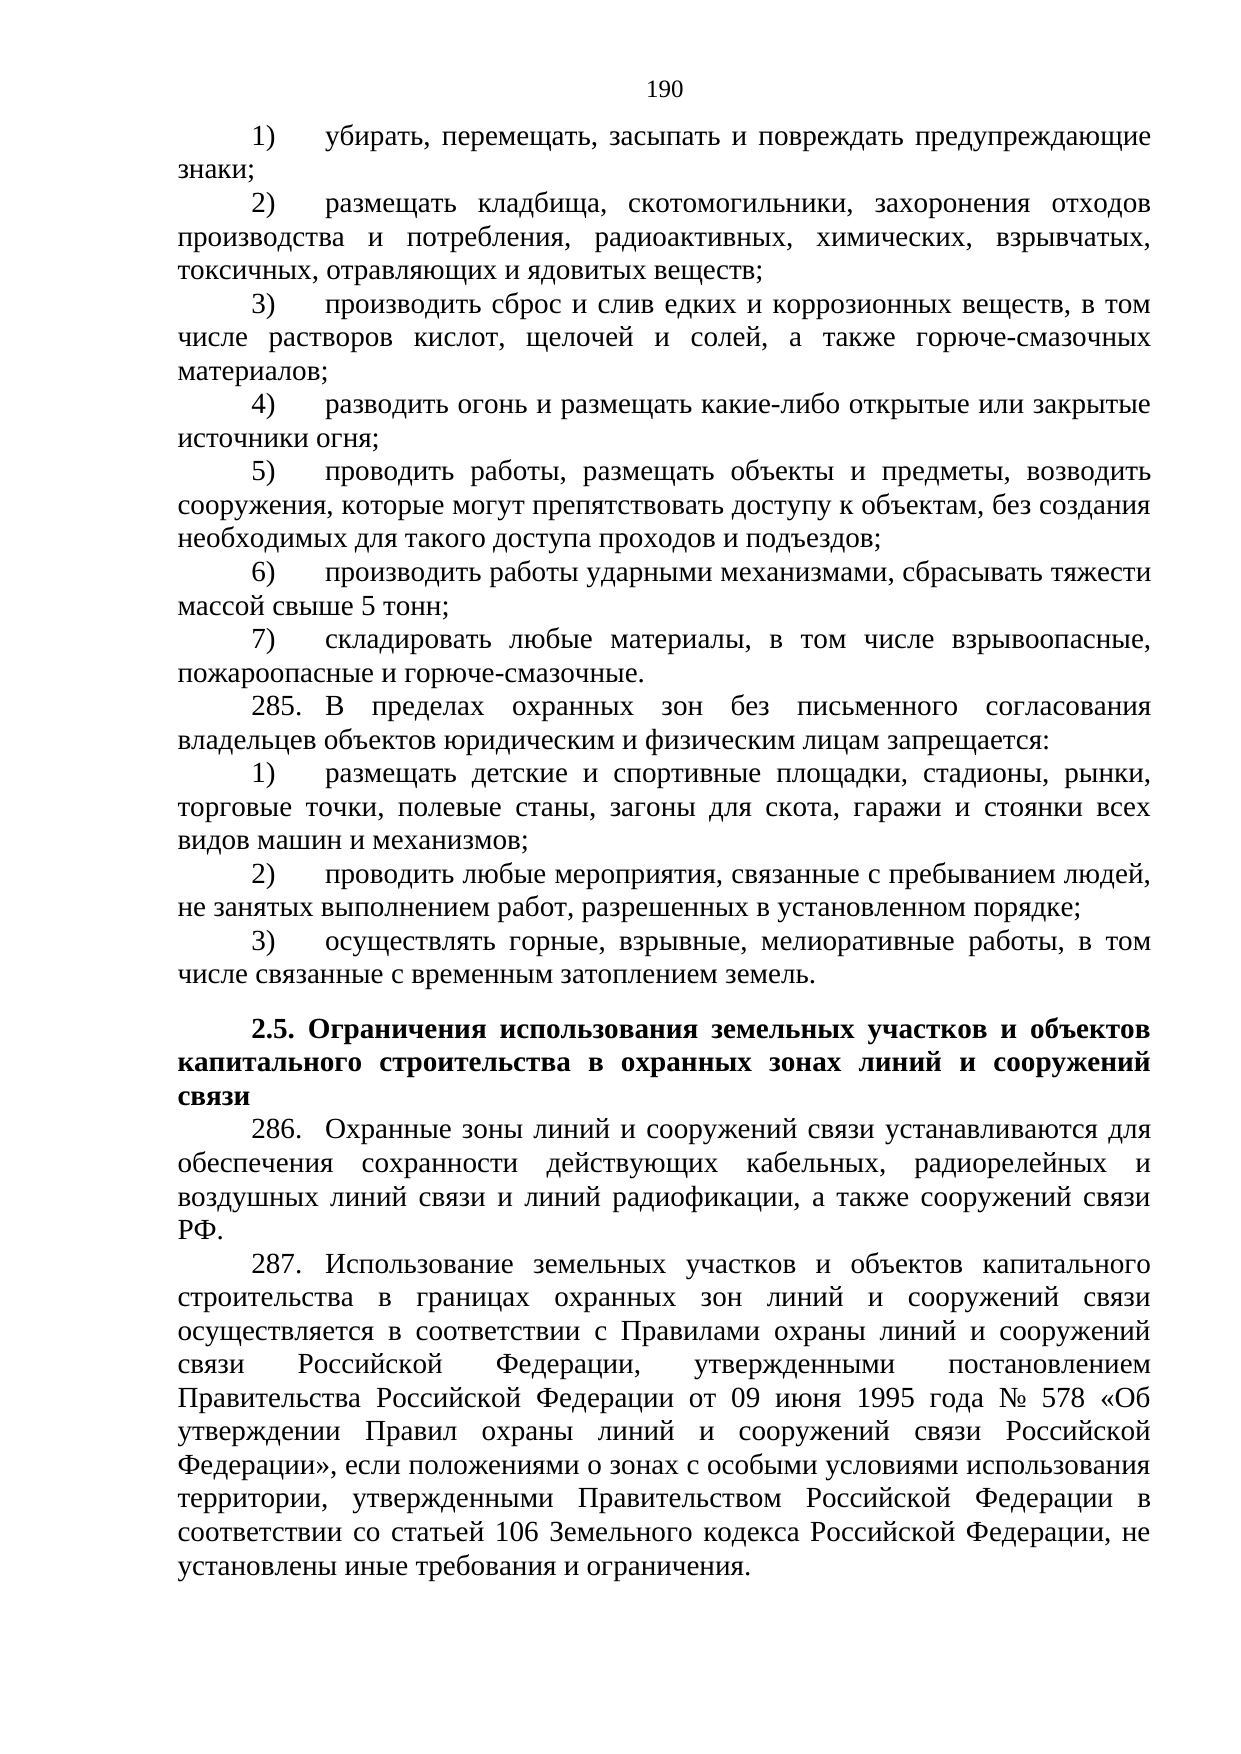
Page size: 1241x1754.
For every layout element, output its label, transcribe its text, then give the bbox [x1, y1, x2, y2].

list разводить огонь и размещать какие-либо открытые или закрытые источники огня; [177, 386, 1152, 453]
list осуществлять горные, взрывные, мелиоративные работы, в том числе связанные с временным затоплением земель. [177, 923, 1152, 990]
list Использование земельных участков и объектов капитального строительства в границах охранных зон линий и сооружений связи осуществляется в соответствии с Правилами охраны линий и сооружений связи Российской Федерации, утвержденными постановлением Правительства Российской Федерации от № 578 «Об утверждении Правил охраны линий и сооружений связи Российской Федерации», если положениями о зонах с особыми условиями использования территории, утвержденными Правительством Российской Федерации в соответствии со статьей 106 Земельного кодекса Российской Федерации, не установлены иные требования и ограничения. [177, 1246, 1152, 1581]
list размещать кладбища, скотомогильники, захоронения отходов производства и потребления, радиоактивных, химических, взрывчатых, токсичных, отравляющих и ядовитых веществ; [177, 185, 1152, 286]
list складировать любые материалы, в том числе взрывоопасные, пожароопасные и горюче-смазочные. [177, 621, 1152, 688]
list Охранные зоны линий и сооружений связи устанавливаются для обеспечения сохранности действующих кабельных, радиорелейных и воздушных линий связи и линий радиофикации, а также сооружений связи РФ. [177, 1112, 1152, 1246]
list проводить любые мероприятия, связанные с пребыванием людей, не занятых выполнением работ, разрешенных в установленном порядке; [177, 856, 1152, 923]
subtitle 2.5. Ограничения использования земельных участков и объектов капитального строительства в охранных зонах линий и сооружений связи [177, 1011, 1152, 1112]
list производить работы ударными механизмами, сбрасывать тяжести массой свыше 5 тонн; [177, 554, 1152, 621]
list размещать детские и спортивные площадки, стадионы, рынки, торговые точки, полевые станы, загоны для скота, гаражи и стоянки всех видов машин и механизмов; [177, 755, 1152, 856]
list В пределах охранных зон без письменного согласования владельцев объектов юридическим и физическим лицам запрещается: [177, 688, 1152, 755]
list проводить работы, размещать объекты и предметы, возводить сооружения, которые могут препятствовать доступу к объектам, без создания необходимых для такого доступа проходов и подъездов; [177, 453, 1152, 554]
list убирать, перемещать, засыпать и повреждать предупреждающие знаки; [177, 118, 1152, 185]
list производить сброс и слив едких и коррозионных веществ, в том числе растворов кислот, щелочей и солей, а также горюче-смазочных материалов; [177, 286, 1152, 386]
